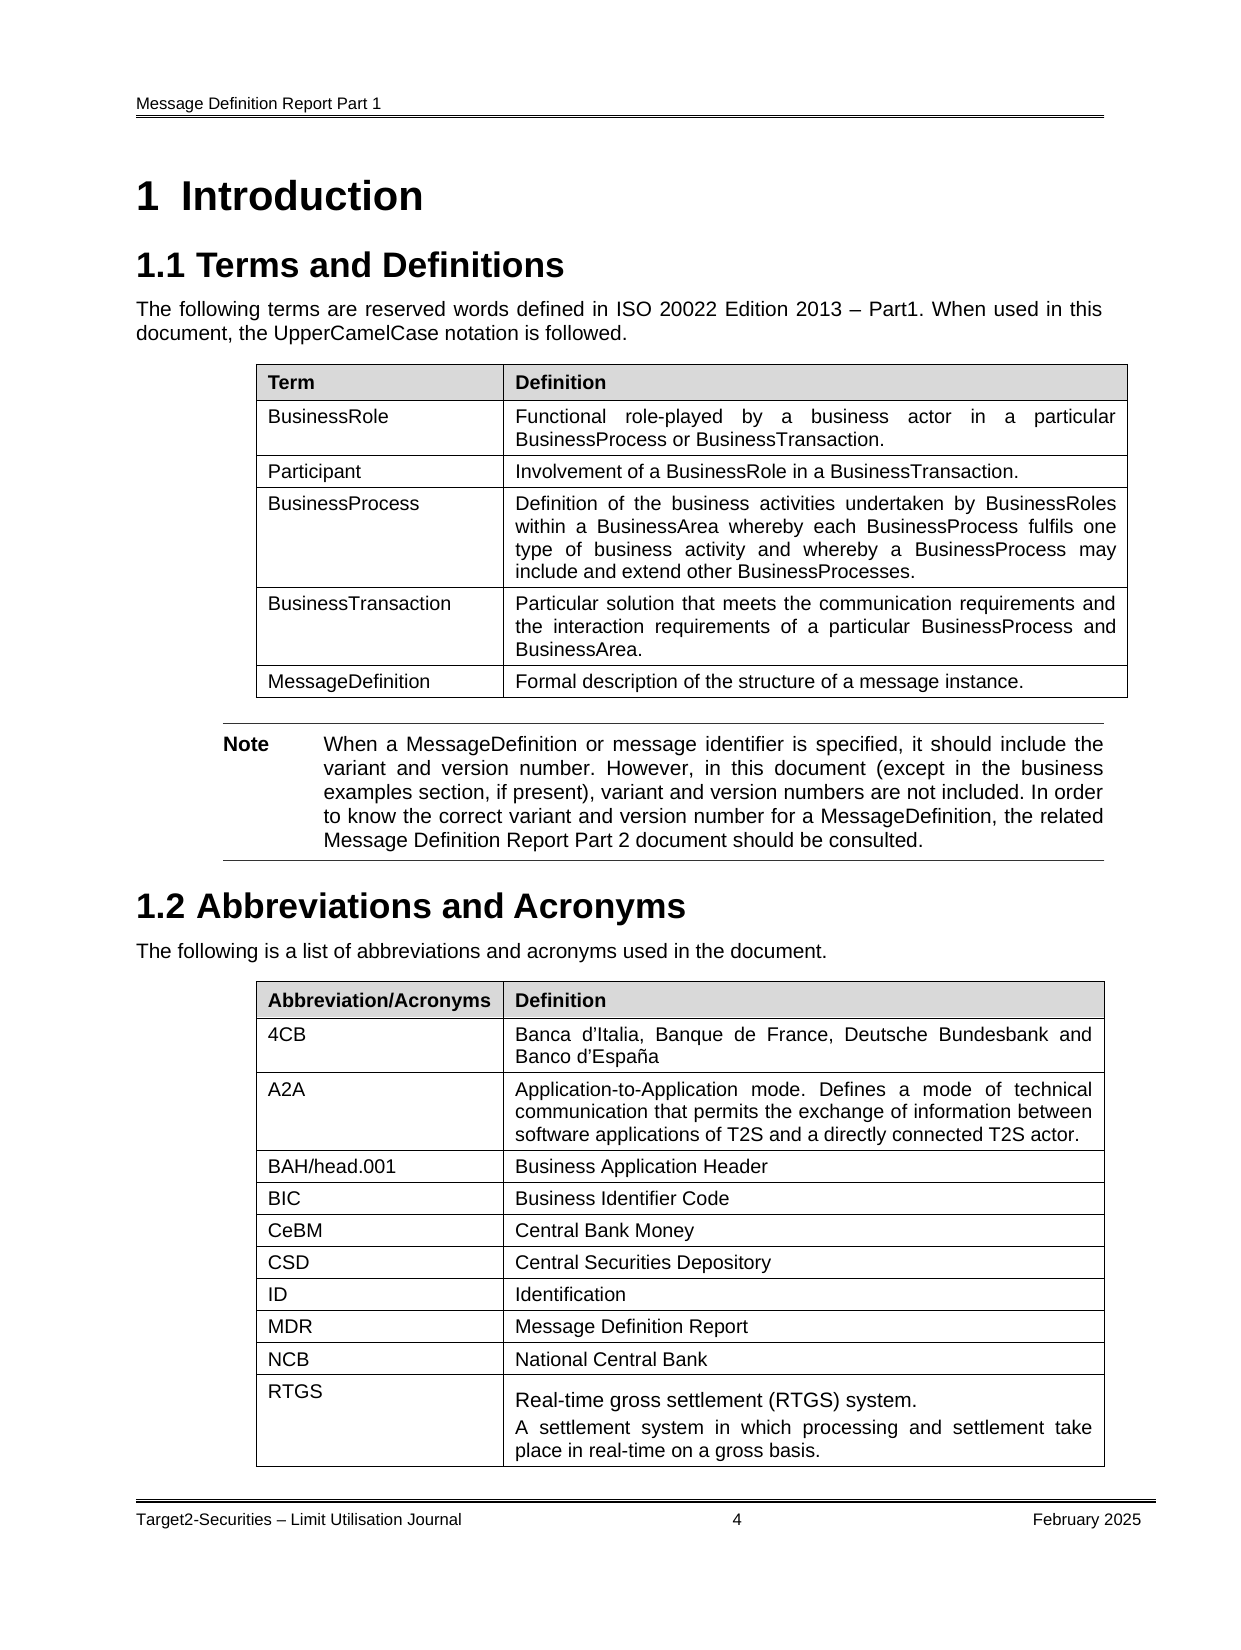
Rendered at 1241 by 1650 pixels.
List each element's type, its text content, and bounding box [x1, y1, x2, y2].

table_cell BusinessRole [257, 401, 503, 455]
table_cell NCB [257, 1343, 503, 1374]
text The following is a list of abbreviations and acronyms used in the document. [136, 938, 1104, 962]
table_cell CSD [257, 1247, 503, 1278]
table_cell Functional role-played by a business actor in a particular BusinessProcess or BusinessTransaction. [504, 401, 1127, 455]
table_cell ID [257, 1279, 503, 1310]
table_cell Banca d’Italia, Banque de France, Deutsche Bundesbank and Banco d’España [504, 1019, 1104, 1072]
table_cell BIC [257, 1183, 503, 1214]
table_cell Definition of the business activities undertaken by BusinessRoles within a BusinessArea whereby each BusinessProcess fulfils one type of business activity and whereby a BusinessProcess may include and extend other BusinessProcesses. [504, 488, 1127, 587]
table_cell BusinessProcess [257, 488, 503, 587]
table_cell Participant [257, 456, 503, 487]
table_cell CeBM [257, 1215, 503, 1246]
table_header Definition [504, 982, 1104, 1017]
table_cell Central Bank Money [504, 1215, 1104, 1246]
text When a MessageDefinition or message identifier is specified, it should include the variant and version number. However, in this document (except in the business examples section, if present), variant and version numbers are not included. In order to know the correct variant and version number for a MessageDefinition, the related Message Definition Report Part 2 document should be consulted. [223, 724, 1104, 860]
table_cell Message Definition Report [504, 1311, 1104, 1342]
table_cell Formal description of the structure of a message instance. [504, 666, 1127, 697]
table_cell National Central Bank [504, 1343, 1104, 1374]
table_cell Real-time gross settlement (RTGS) system. A settlement system in which processing and settlement take place in real-time on a gross basis. [504, 1375, 1104, 1466]
table_header Abbreviation/Acronyms [257, 982, 503, 1017]
table_cell Application-to-Application mode. Defines a mode of technical communication that permits the exchange of information between software applications of T2S and a directly connected T2S actor. [504, 1073, 1104, 1150]
subtitle Introduction [136, 171, 1104, 219]
table_cell A2A [257, 1073, 503, 1150]
table_header Term [257, 365, 503, 400]
table_cell MDR [257, 1311, 503, 1342]
table_cell Identification [504, 1279, 1104, 1310]
table_cell RTGS [257, 1375, 503, 1466]
subtitle Abbreviations and Acronyms [136, 885, 1104, 926]
table_cell Central Securities Depository [504, 1247, 1104, 1278]
text The following terms are reserved words defined in ISO 20022 Edition 2013 – Part1. When used in this document, the UpperCamelCase notation is followed. [136, 297, 1104, 345]
table_cell BAH/head.001 [257, 1151, 503, 1182]
table_cell MessageDefinition [257, 666, 503, 697]
table_cell 4CB [257, 1019, 503, 1072]
table_header Definition [504, 365, 1127, 400]
table_cell Business Application Header [504, 1151, 1104, 1182]
table_cell Involvement of a BusinessRole in a BusinessTransaction. [504, 456, 1127, 487]
subtitle Terms and Definitions [136, 244, 1104, 284]
table_cell Business Identifier Code [504, 1183, 1104, 1214]
table_cell Particular solution that meets the communication requirements and the interaction requirements of a particular BusinessProcess and BusinessArea. [504, 588, 1127, 664]
table_cell BusinessTransaction [257, 588, 503, 664]
